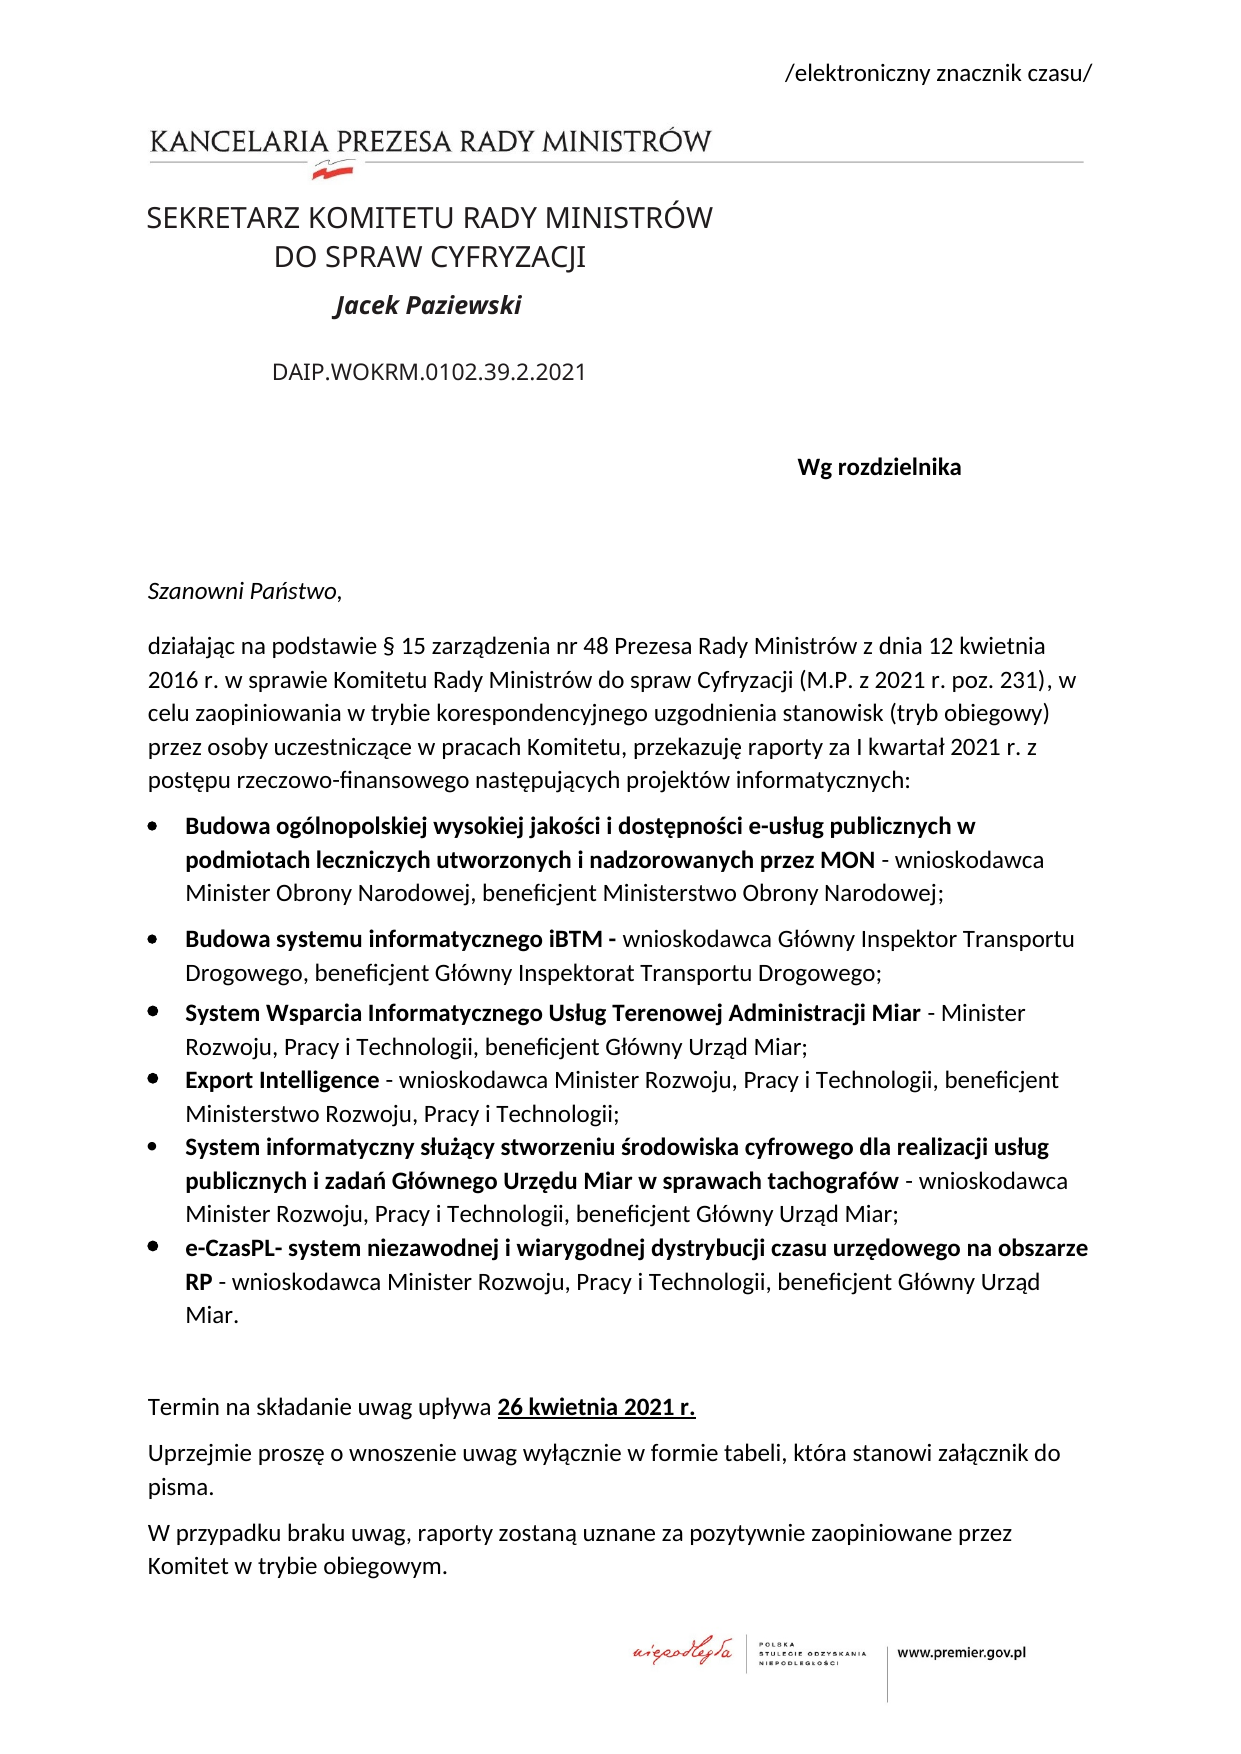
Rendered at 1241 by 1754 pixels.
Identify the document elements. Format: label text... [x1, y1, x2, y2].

list System informatyczny służący stworzeniu środowiska cyfrowego dla realizacji usług publicznych i zadań Głównego Urzędu Miar w sprawach tachografów - wnioskodawca Minister Rozwoju, Pracy i Technologii, beneficjent Główny Urząd Miar; [148, 1131, 1092, 1229]
list System Wsparcia Informatycznego Usług Terenowej Administracji Miar - Minister Rozwoju, Pracy i Technologii, beneficjent Główny Urząd Miar; [148, 997, 1092, 1061]
text Wg rozdzielnika [797, 451, 1092, 482]
list Budowa systemu informatycznego iBTM - wnioskodawca Główny Inspektor Transportu Drogowego, beneficjent Główny Inspektorat Transportu Drogowego; [148, 924, 1092, 988]
text W przypadku braku uwag, raporty zostaną uznane za pozytywnie zaopiniowane przez Komitet w trybie obiegowym. [148, 1517, 1092, 1581]
picture [147, 116, 1084, 185]
list e-CzasPL- system niezawodnej i wiarygodnej dystrybucji czasu urzędowego na obszarze RP - wnioskodawca Minister Rozwoju, Pracy i Technologii, beneficjent Główny Urząd Miar. [148, 1232, 1092, 1330]
text działając na podstawie § 15 zarządzenia nr 48 Prezesa Rady Ministrów z dnia 12 kwietnia 2016 r. w sprawie Komitetu Rady Ministrów do spraw Cyfryzacji (M.P. z 2021 r. poz. 231), w celu zaopiniowania w trybie korespondencyjnego uzgodnienia stanowisk (tryb obiegowy) przez osoby uczestniczące w pracach Komitetu, przekazuję raporty za I kwartał 2021 r. z postępu rzeczowo-finansowego następujących projektów informatycznych: [148, 630, 1092, 795]
text Szanowni Państwo, [148, 575, 1092, 605]
list Export Intelligence - wnioskodawca Minister Rozwoju, Pracy i Technologii, beneficjent Ministerstwo Rozwoju, Pracy i Technologii; [148, 1064, 1092, 1128]
picture [147, 1596, 1034, 1754]
list Budowa ogólnopolskiej wysokiej jakości i dostępności e-usług publicznych w podmiotach leczniczych utworzonych i nadzorowanych przez MON - wnioskodawca Minister Obrony Narodowej, beneficjent Ministerstwo Obrony Narodowej; [148, 811, 1092, 908]
text Termin na składanie uwag upływa 26 kwietnia 2021 r. [148, 1391, 1092, 1422]
text Uprzejmie proszę o wnoszenie uwag wyłącznie w formie tabeli, która stanowi załącznik do pisma. [148, 1437, 1092, 1501]
